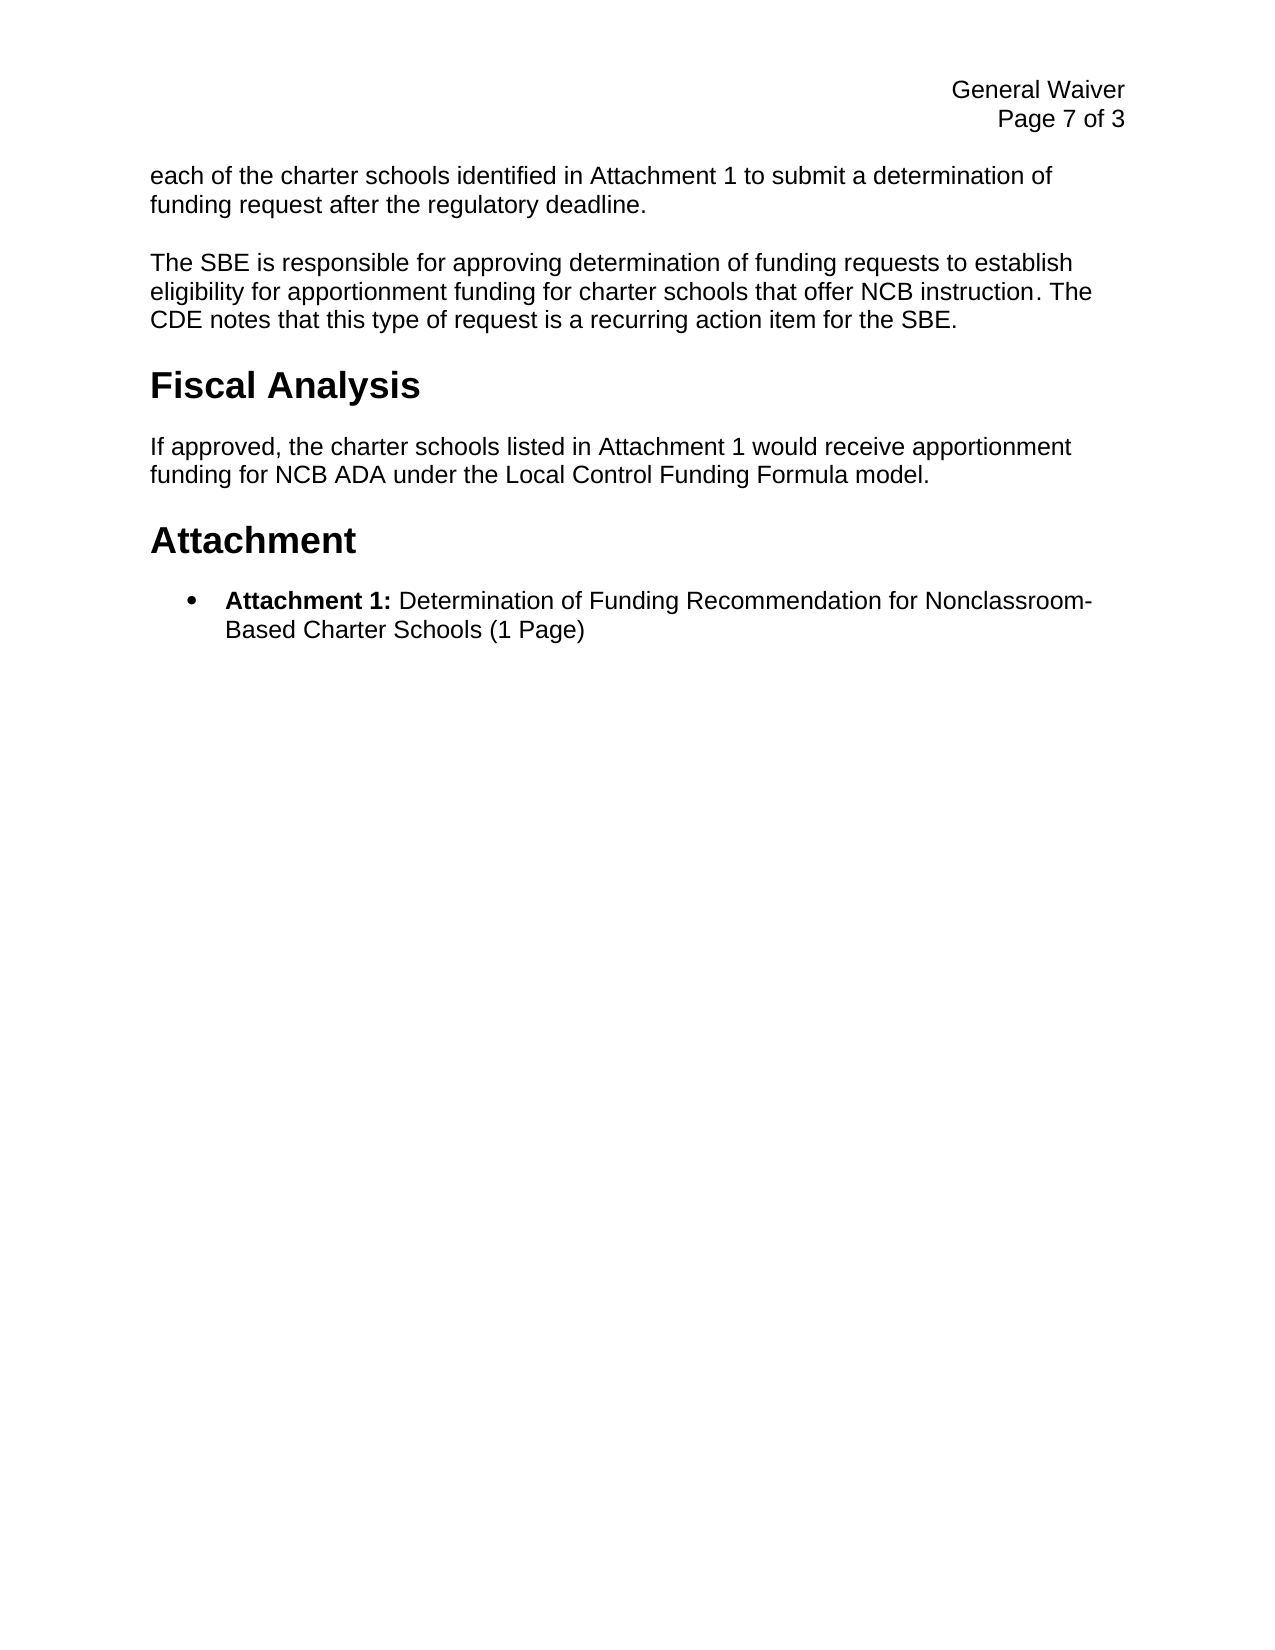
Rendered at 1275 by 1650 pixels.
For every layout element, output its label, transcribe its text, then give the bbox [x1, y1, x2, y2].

subtitle Attachment [150, 518, 1125, 561]
text If approved, the charter schools listed in Attachment 1 would receive apportionment funding for NCB ADA under the Local Control Funding Formula model. [150, 431, 1125, 489]
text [150, 161, 1125, 219]
subtitle Fiscal Analysis [150, 363, 1125, 406]
list Attachment 1: Determination of Funding Recommendation for Nonclassroom-Based Charter Schools (1 Page) [187, 586, 1125, 644]
text The SBE is responsible for approving determination of funding requests to establish eligibility for apportionment funding for charter schools that offer NCB instruction. The CDE notes that this type of request is a recurring action item for the SBE. [150, 248, 1125, 334]
